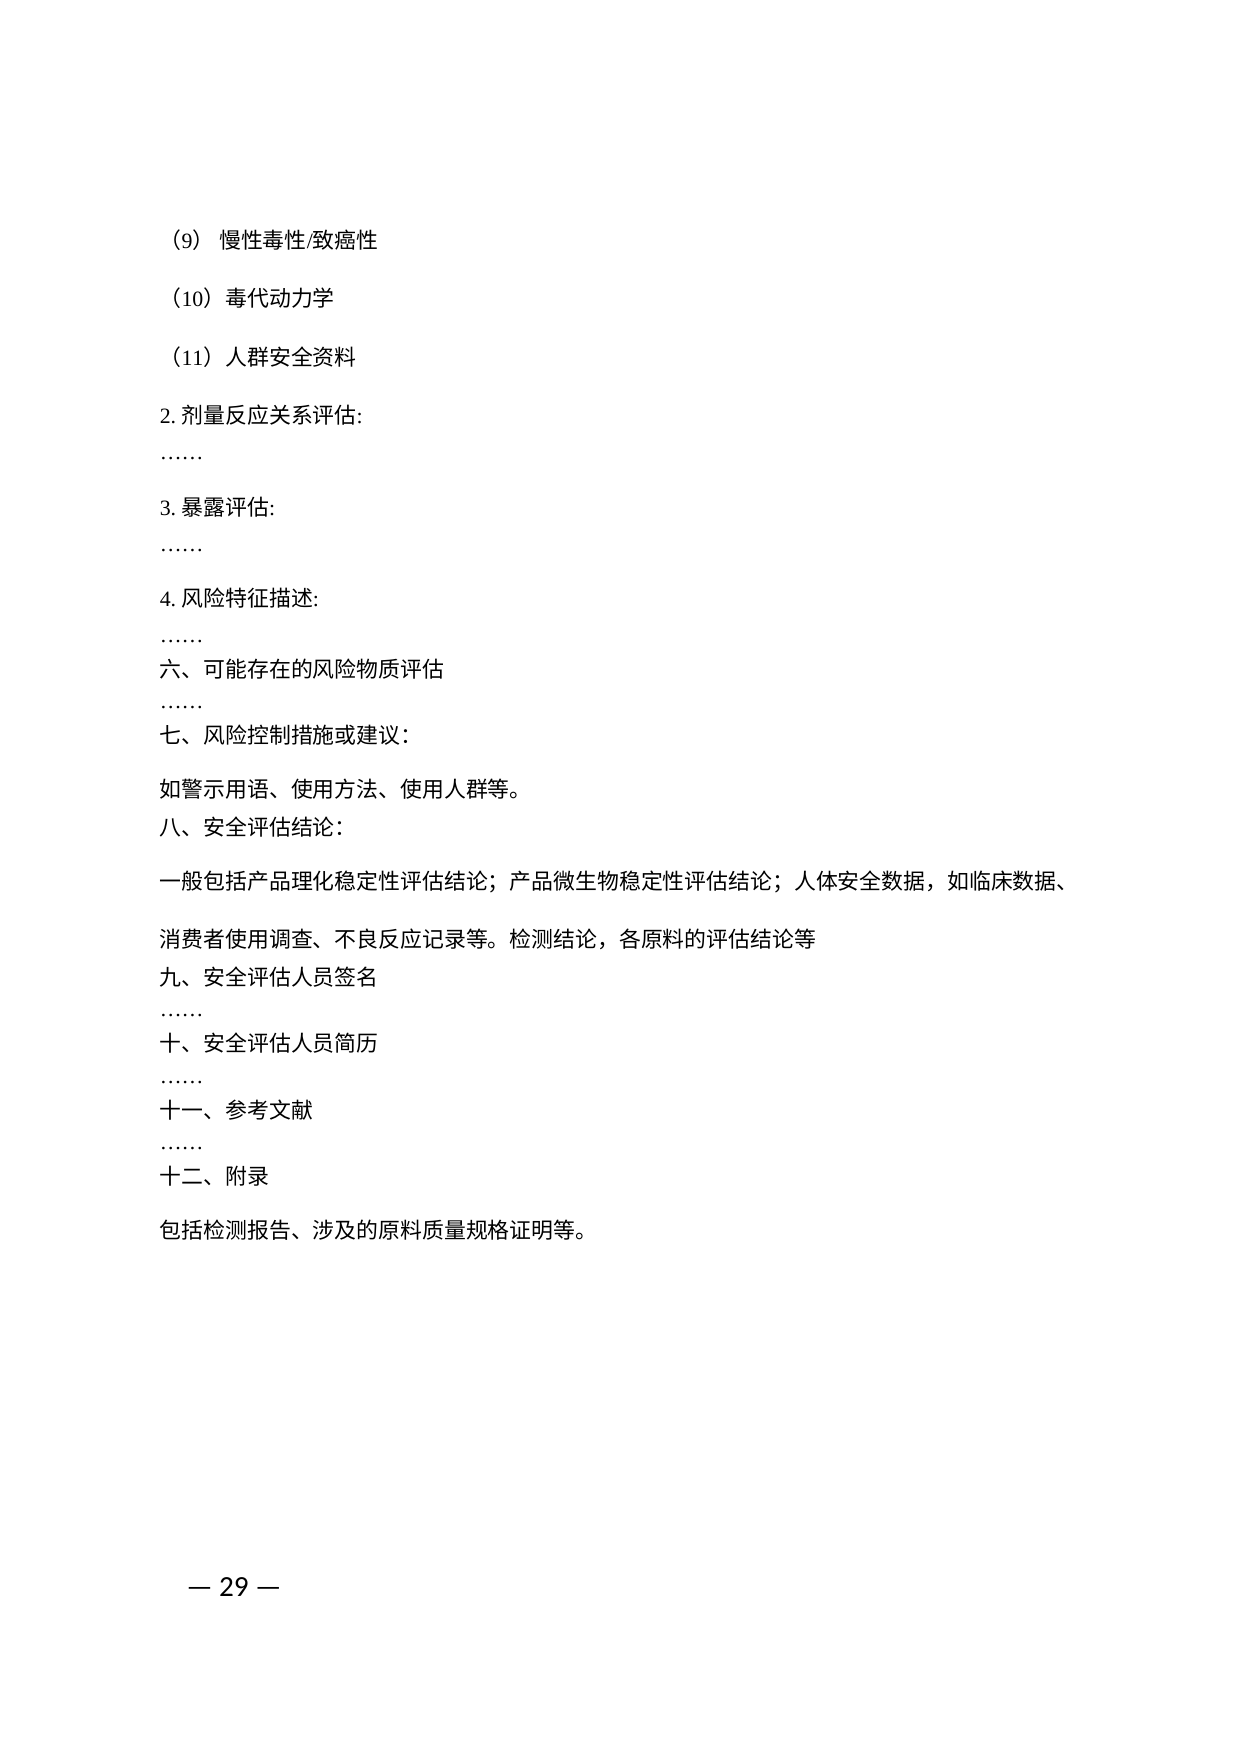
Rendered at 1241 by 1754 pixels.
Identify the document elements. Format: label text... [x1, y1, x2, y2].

text …… [159, 1125, 1081, 1159]
text （10）毒代动力学 [159, 260, 1081, 318]
text 八、安全评估结论： [159, 809, 1081, 843]
text （9） 慢性毒性/致癌性 [159, 202, 1081, 260]
text 十、安全评估人员简历 [159, 1026, 1081, 1059]
text （11）人群安全资料 [159, 318, 1081, 377]
text 2. 剂量反应关系评估: [159, 377, 1081, 435]
text …… [159, 527, 1081, 560]
text …… [159, 435, 1081, 468]
text 如警示用语、使用方法、使用人群等。 [159, 751, 1081, 809]
text …… [159, 618, 1081, 651]
text 包括检测报告、涉及的原料质量规格证明等。 [159, 1192, 1081, 1250]
text 六、可能存在的风险物质评估 [159, 651, 1081, 684]
text …… [159, 992, 1081, 1026]
text 九、安全评估人员签名 [159, 959, 1081, 992]
text 七、风险控制措施或建议： [159, 718, 1081, 751]
text 十二、附录 [159, 1159, 1081, 1192]
text 一般包括产品理化稳定性评估结论；产品微生物稳定性评估结论；人体安全数据，如临床数据、消费者使用调查、不良反应记录等。检测结论，各原料的评估结论等 [159, 843, 1081, 959]
text …… [159, 684, 1081, 718]
text 十一、参考文献 [159, 1092, 1081, 1125]
text 3. 暴露评估: [159, 468, 1081, 527]
text 4. 风险特征描述: [159, 560, 1081, 618]
text …… [159, 1059, 1081, 1092]
